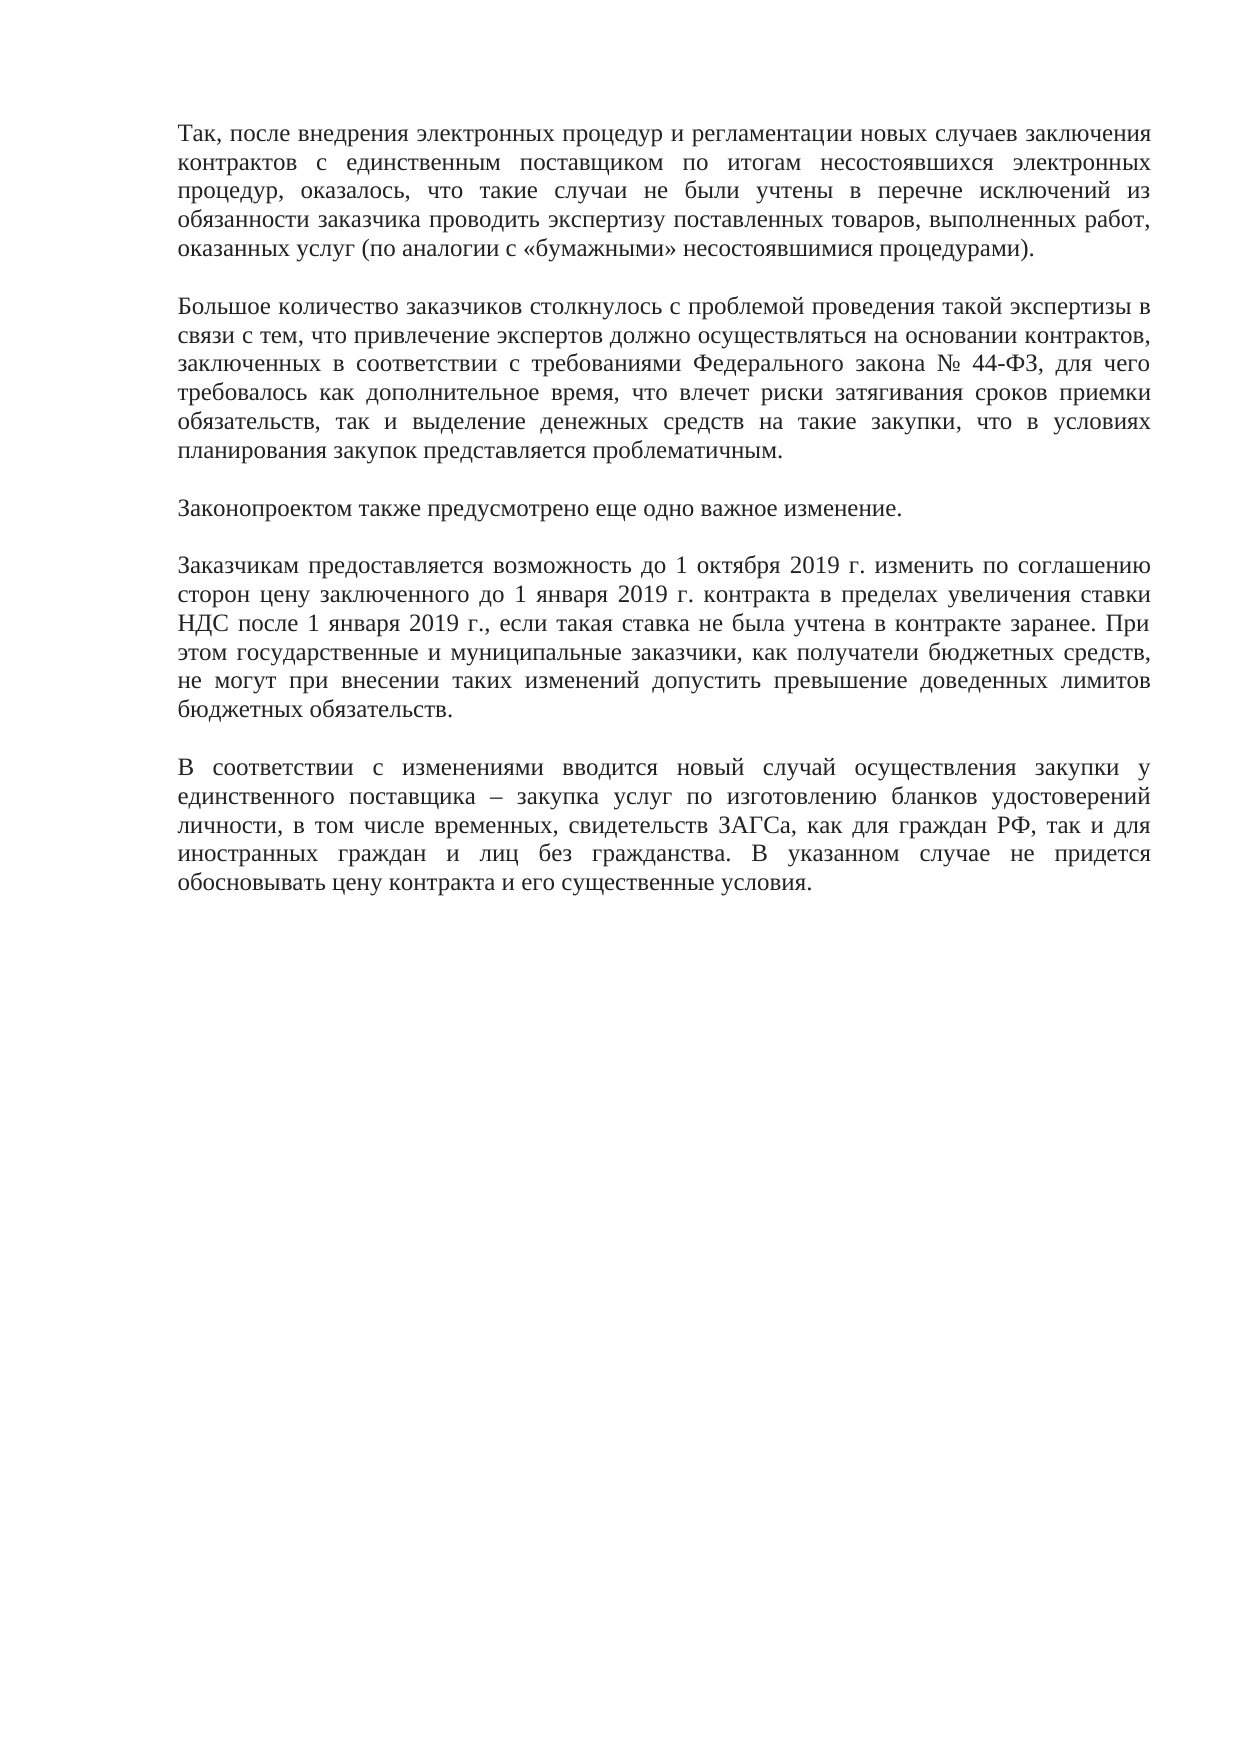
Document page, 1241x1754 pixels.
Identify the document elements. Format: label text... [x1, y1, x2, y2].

text Большое количество заказчиков столкнулось с проблемой проведения такой экспертизы в связи с тем, что привлечение экспертов должно осуществляться на основании контрактов, заключенных в соответствии с требованиями Федерального закона № 44-ФЗ, для чего требовалось как дополнительное время, что влечет риски затягивания сроков приемки обязательств, так и выделение денежных средств на такие закупки, что в условиях планирования закупок представляется проблематичным. [177, 291, 1152, 463]
text Заказчикам предоставляется возможность до 1 октября 2019 г. изменить по соглашению сторон цену заключенного до 1 января 2019 г. контракта в пределах увеличения ставки НДС после 1 января 2019 г., если такая ставка не была учтена в контракте заранее. При этом государственные и муниципальные заказчики, как получатели бюджетных средств, не могут при внесении таких изменений допустить превышение доведенных лимитов бюджетных обязательств. [177, 551, 1152, 723]
text В соответствии с изменениями вводится новый случай осуществления закупки у единственного поставщика – закупка услуг по изготовлению бланков удостоверений личности, в том числе временных, свидетельств ЗАГСа, как для граждан РФ, так и для иностранных граждан и лиц без гражданства. В указанном случае не придется обосновывать цену контракта и его существенные условия. [177, 752, 1152, 896]
text Так, после внедрения электронных процедур и регламентации новых случаев заключения контрактов с единственным поставщиком по итогам несостоявшихся электронных процедур, оказалось, что такие случаи не были учтены в перечне исключений из обязанности заказчика проводить экспертизу поставленных товаров, выполненных работ, оказанных услуг (по аналогии с «бумажными» несостоявшимися процедурами). [177, 118, 1152, 262]
text Законопроектом также предусмотрено еще одно важное изменение. [177, 493, 1152, 521]
